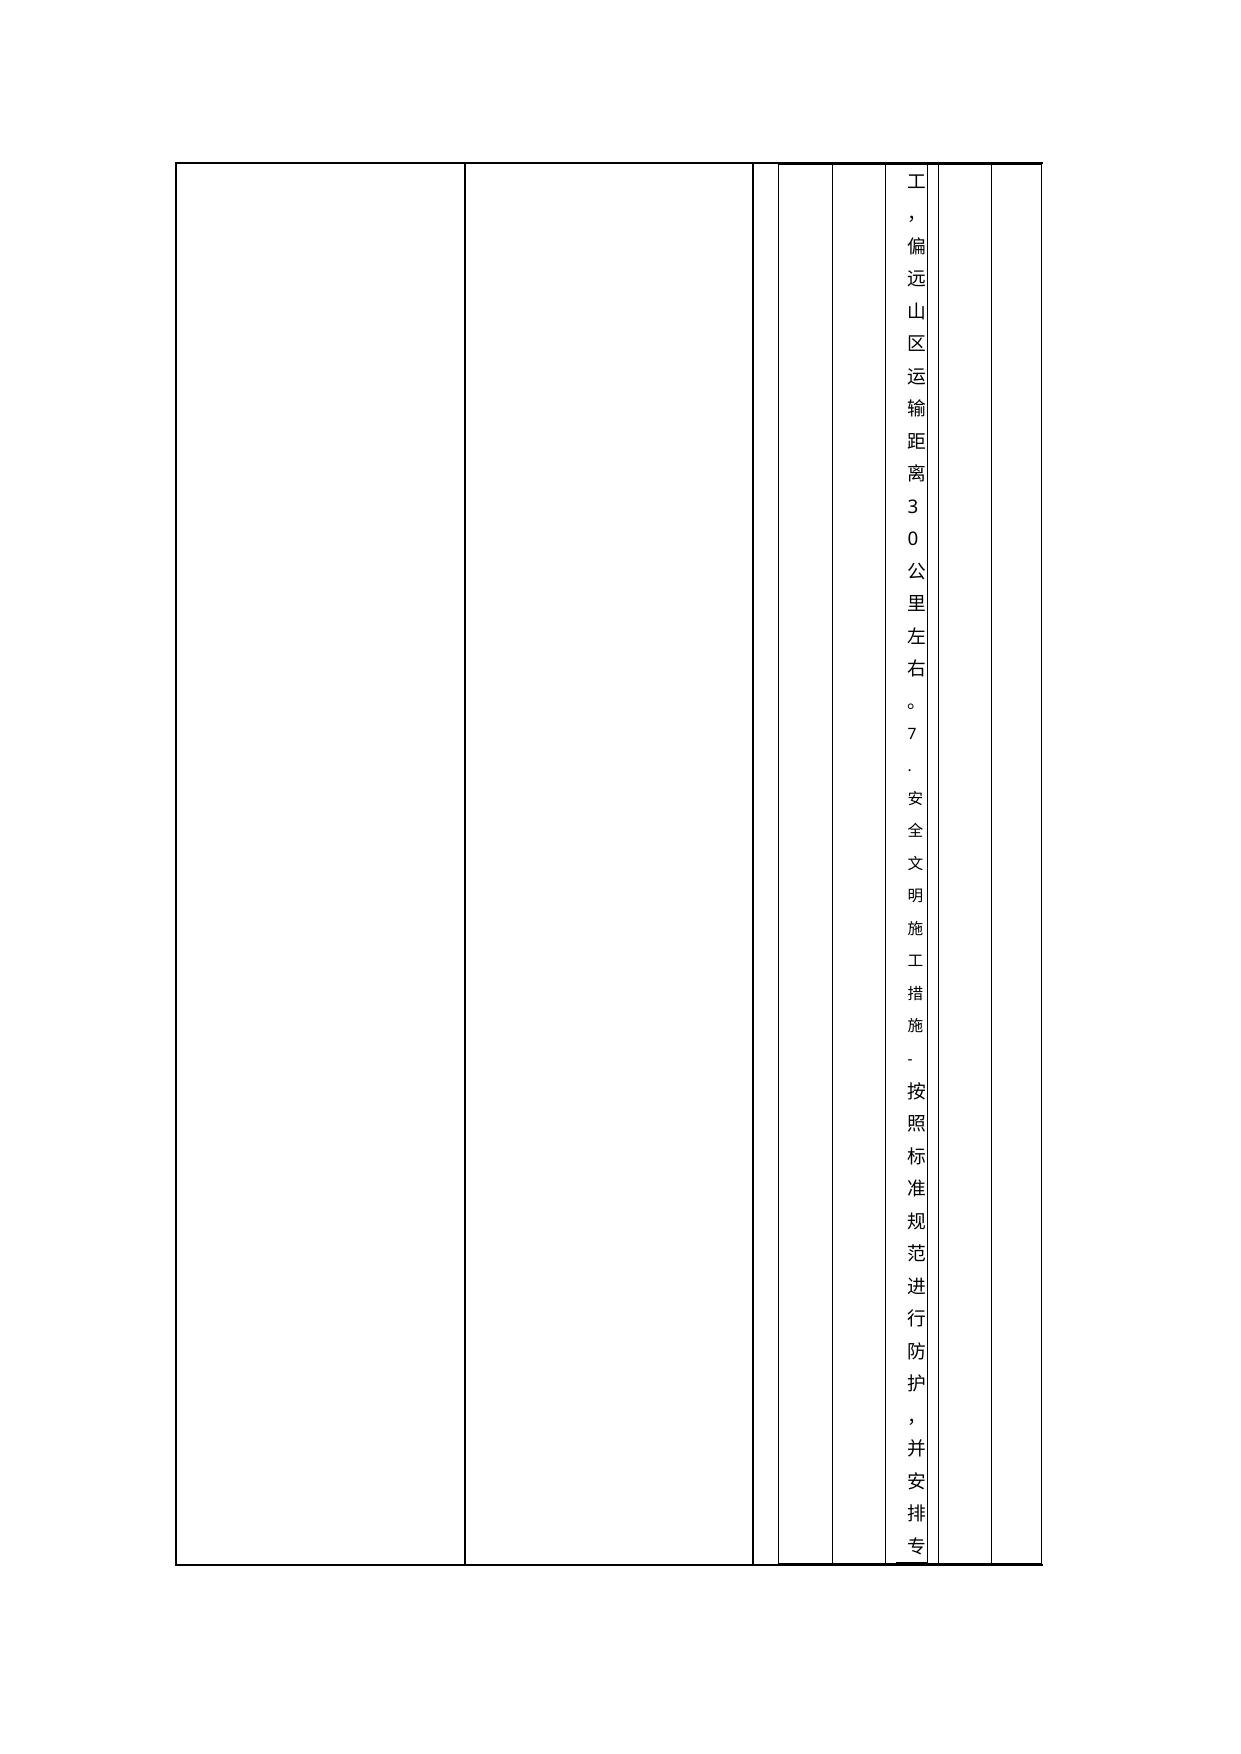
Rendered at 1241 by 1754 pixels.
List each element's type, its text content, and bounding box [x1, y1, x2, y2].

table_cell [466, 164, 752, 1564]
table_cell [928, 165, 938, 1563]
table_cell 1 [177, 164, 464, 1564]
table_cell [833, 165, 885, 1563]
table_cell [779, 165, 832, 1563]
table_cell [754, 164, 778, 1564]
table_cell [992, 165, 1041, 1563]
table_cell [939, 165, 991, 1563]
table_cell [886, 165, 927, 1563]
